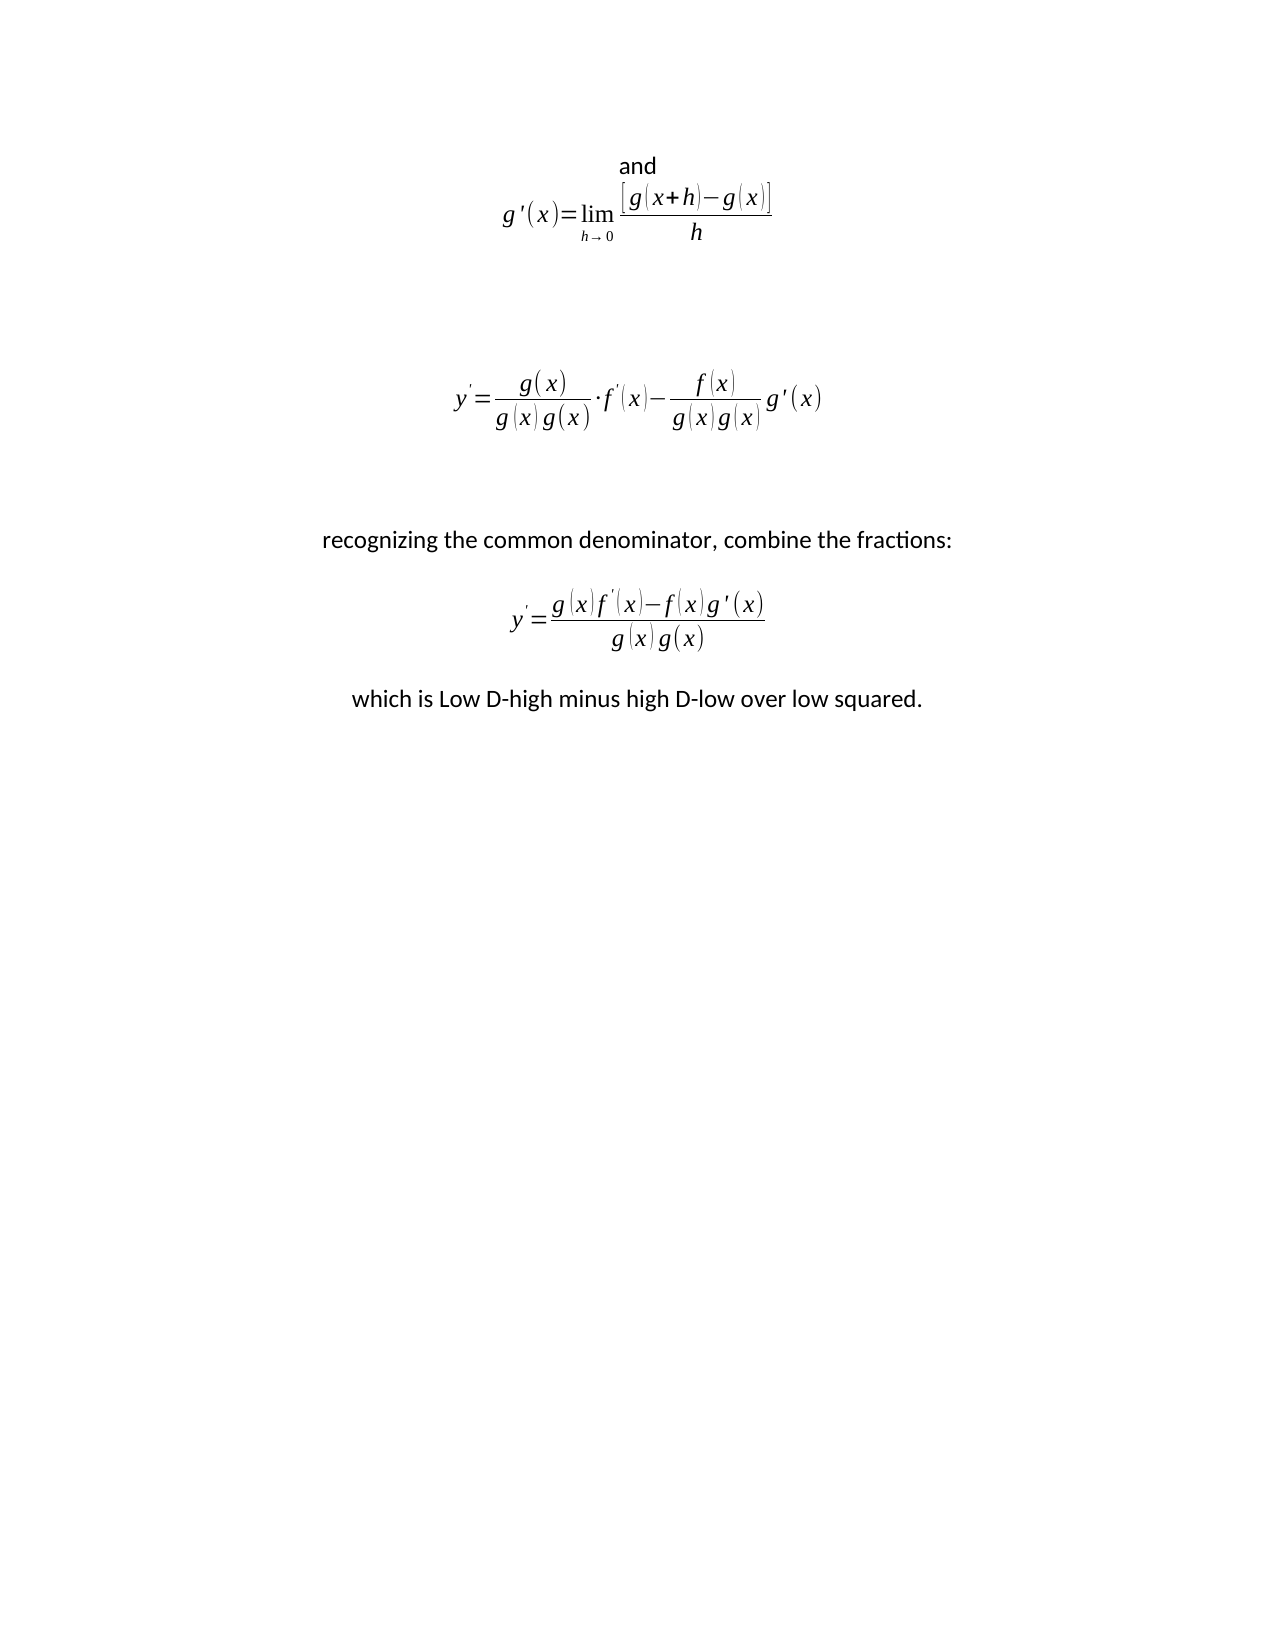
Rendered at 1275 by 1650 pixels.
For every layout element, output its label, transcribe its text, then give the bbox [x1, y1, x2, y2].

text and [150, 150, 1125, 181]
text recognizing the common denominator, combine the fractions: [150, 524, 1125, 555]
text which is Low D-high minus high D-low over low squared. [150, 683, 1125, 714]
